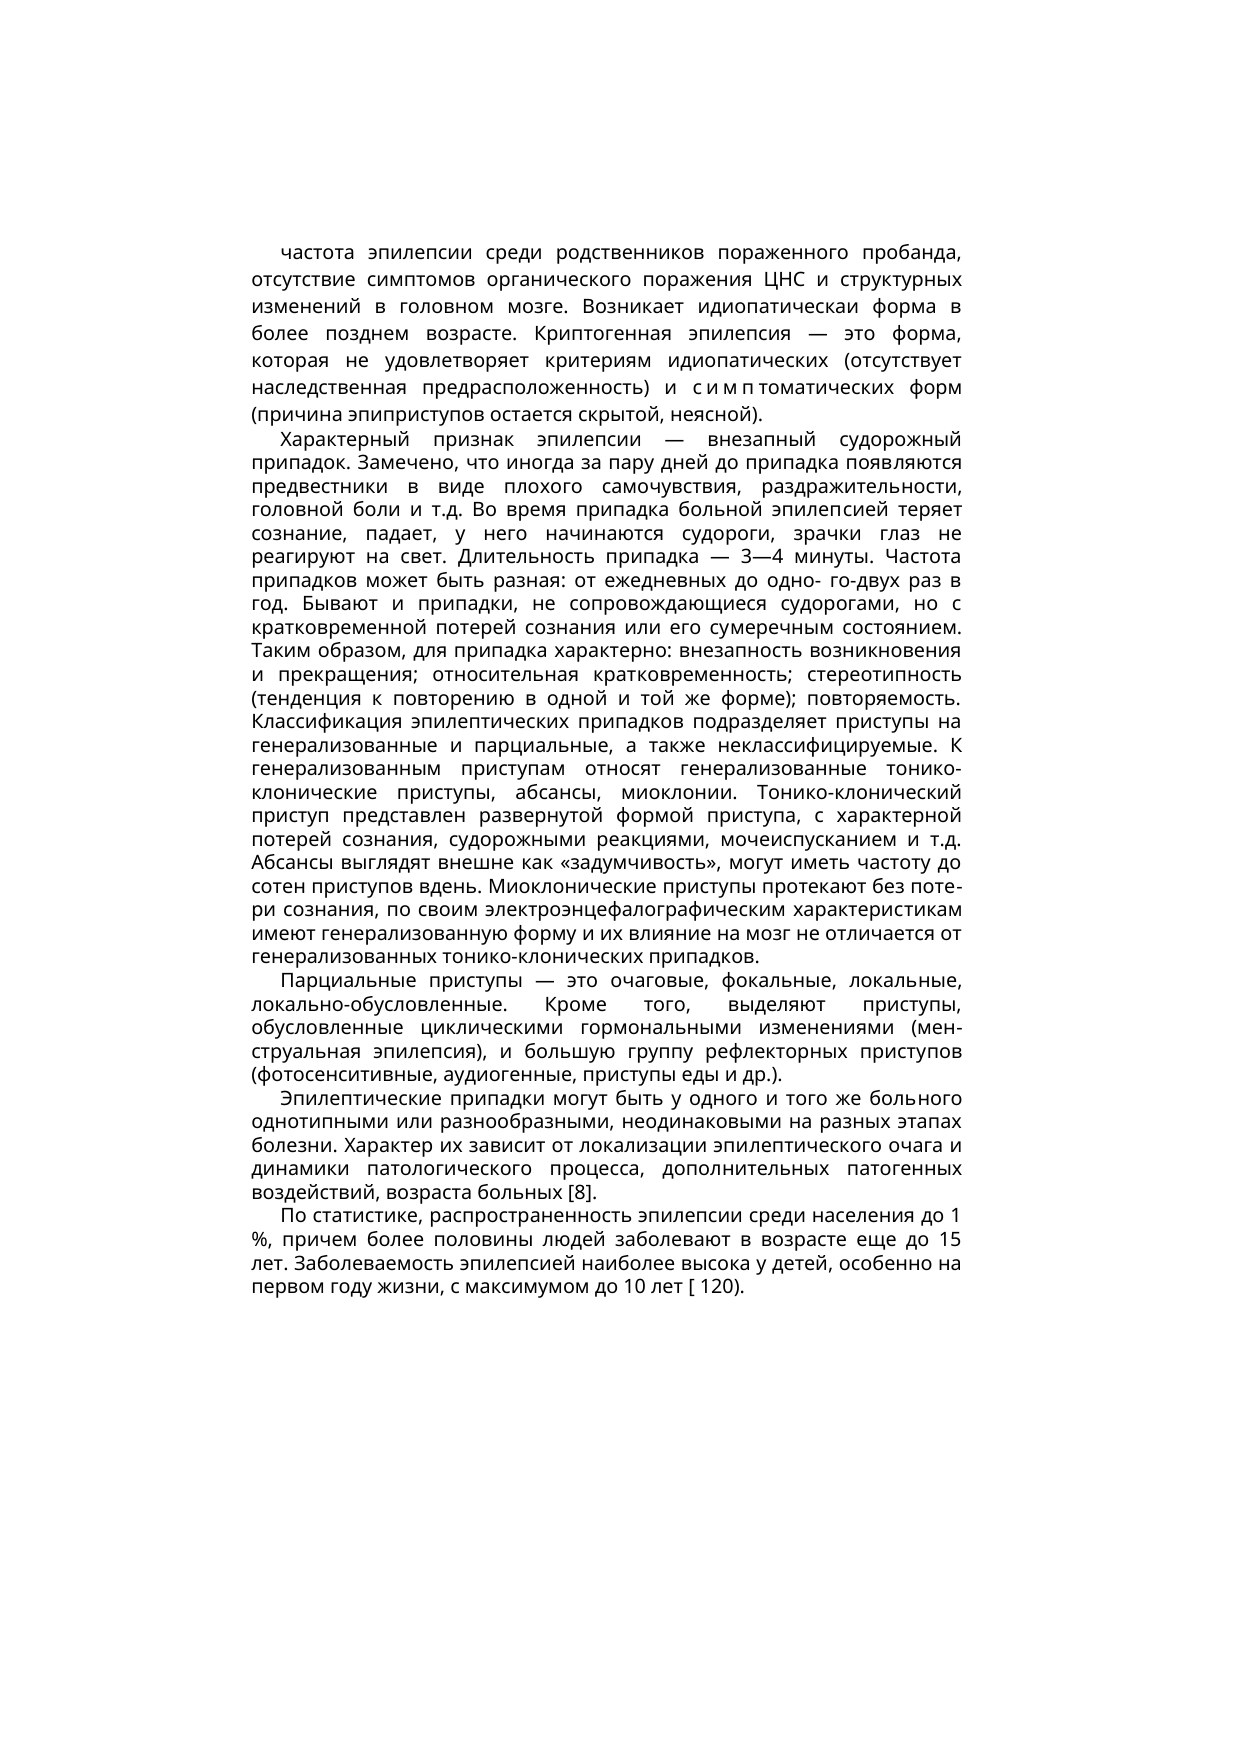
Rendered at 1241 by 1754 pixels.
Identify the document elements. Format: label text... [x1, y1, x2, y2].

text Характерный признак эпилепсии — внезапный судорожный припадок. Замечено, что иногда за пару дней до припадка появляются предвестники в виде плохого самочувствия, раздражительности, головной боли и т.д. Во время припадка больной эпилепсией теряет сознание, падает, у него начинаются судороги, зрачки глаз не реагируют на свет. Длительность припадка — 3—4 минуты. Частота припадков может быть разная: от ежедневных до одно- го-двух раз в год. Бывают и припадки, не сопровождающиеся судорогами, но с кратковременной потерей сознания или его сумеречным состоянием. Таким образом, для припадка характерно: внезапность возникновения и прекращения; относительная кратковременность; стереотипность (тенденция к повторению в одной и той же форме); повторяемость. Классификация эпилептических припадков подразделяет приступы на генерализованные и парциальные, а также неклассифицируемые. К генерализованным приступам относят генерализованные тонико-клонические приступы, абсансы, миоклонии. Тонико-клонический приступ представлен развернутой формой приступа, с характерной потерей сознания, судорожными реакциями, мочеиспусканием и т.д. Абсансы выглядят внешне как «задумчивость», могут иметь частоту до сотен приступов вдень. Миоклонические приступы протекают без потери сознания, по своим электроэнцефалографическим характеристикам имеют генерализованную форму и их влияние на мозг не отличается от генерализованных тонико-клонических припадков. [251, 427, 962, 969]
text По статистике, распространенность эпилепсии среди населения до 1 %, причем более половины людей заболевают в возрасте еще до 15 лет. Заболеваемость эпилепсией наиболее высока у детей, особенно на первом году жизни, с максимумом до 10 лет [ 120). [251, 1204, 962, 1298]
text Эпилептические припадки могут быть у одного и того же больного однотипными или разнообразными, неодинаковыми на разных этапах болезни. Характер их зависит от локализации эпилептического очага и динамики патологического процесса, дополнительных патогенных воздействий, возраста больных [8]. [251, 1086, 962, 1204]
text Парциальные приступы — это очаговые, фокальные, локальные, локально-обусловленные. Кроме того, выделяют приступы, обусловленные циклическими гормональными изменениями (менструальная эпилепсия), и большую группу рефлекторных приступов (фотосенситивные, аудиогенные, приступы еды и др.). [251, 969, 962, 1086]
text Классификация подразделяет все эпилептические синдромы на симптоматические, идиопатические и криптогенные. Симптоматические формы — это эпилептические синдромы с известной этиологией и верифицированными морфологическими нарушениями (опухоли, рубцы, кисты и др.), они чаще возникают в раннем возрасте. Идиопатическая форма — это эпилепсия как самостоятельное заболевание (т.е. отсутствуют заболевания, перечисленные выше, могущие быть причиной эпиприступов). В настоящее время установлена генетическая детерминированность идиопатических форм эпилепсии. Для них характерна высокаячастота эпилепсии среди родственников пораженного пробанда, отсутствие симптомов органического поражения ЦНС и структурных изменений в головном мозге. Возникает идиопатическаи форма в более позднем возрасте. Криптогенная эпилепсия — это форма, которая не удовлетворяет критериям идиопатических (отсутствует наследственная предрасположенность) и симптоматических форм (причина эпиприступов остается скрытой, неясной). [251, 238, 962, 427]
